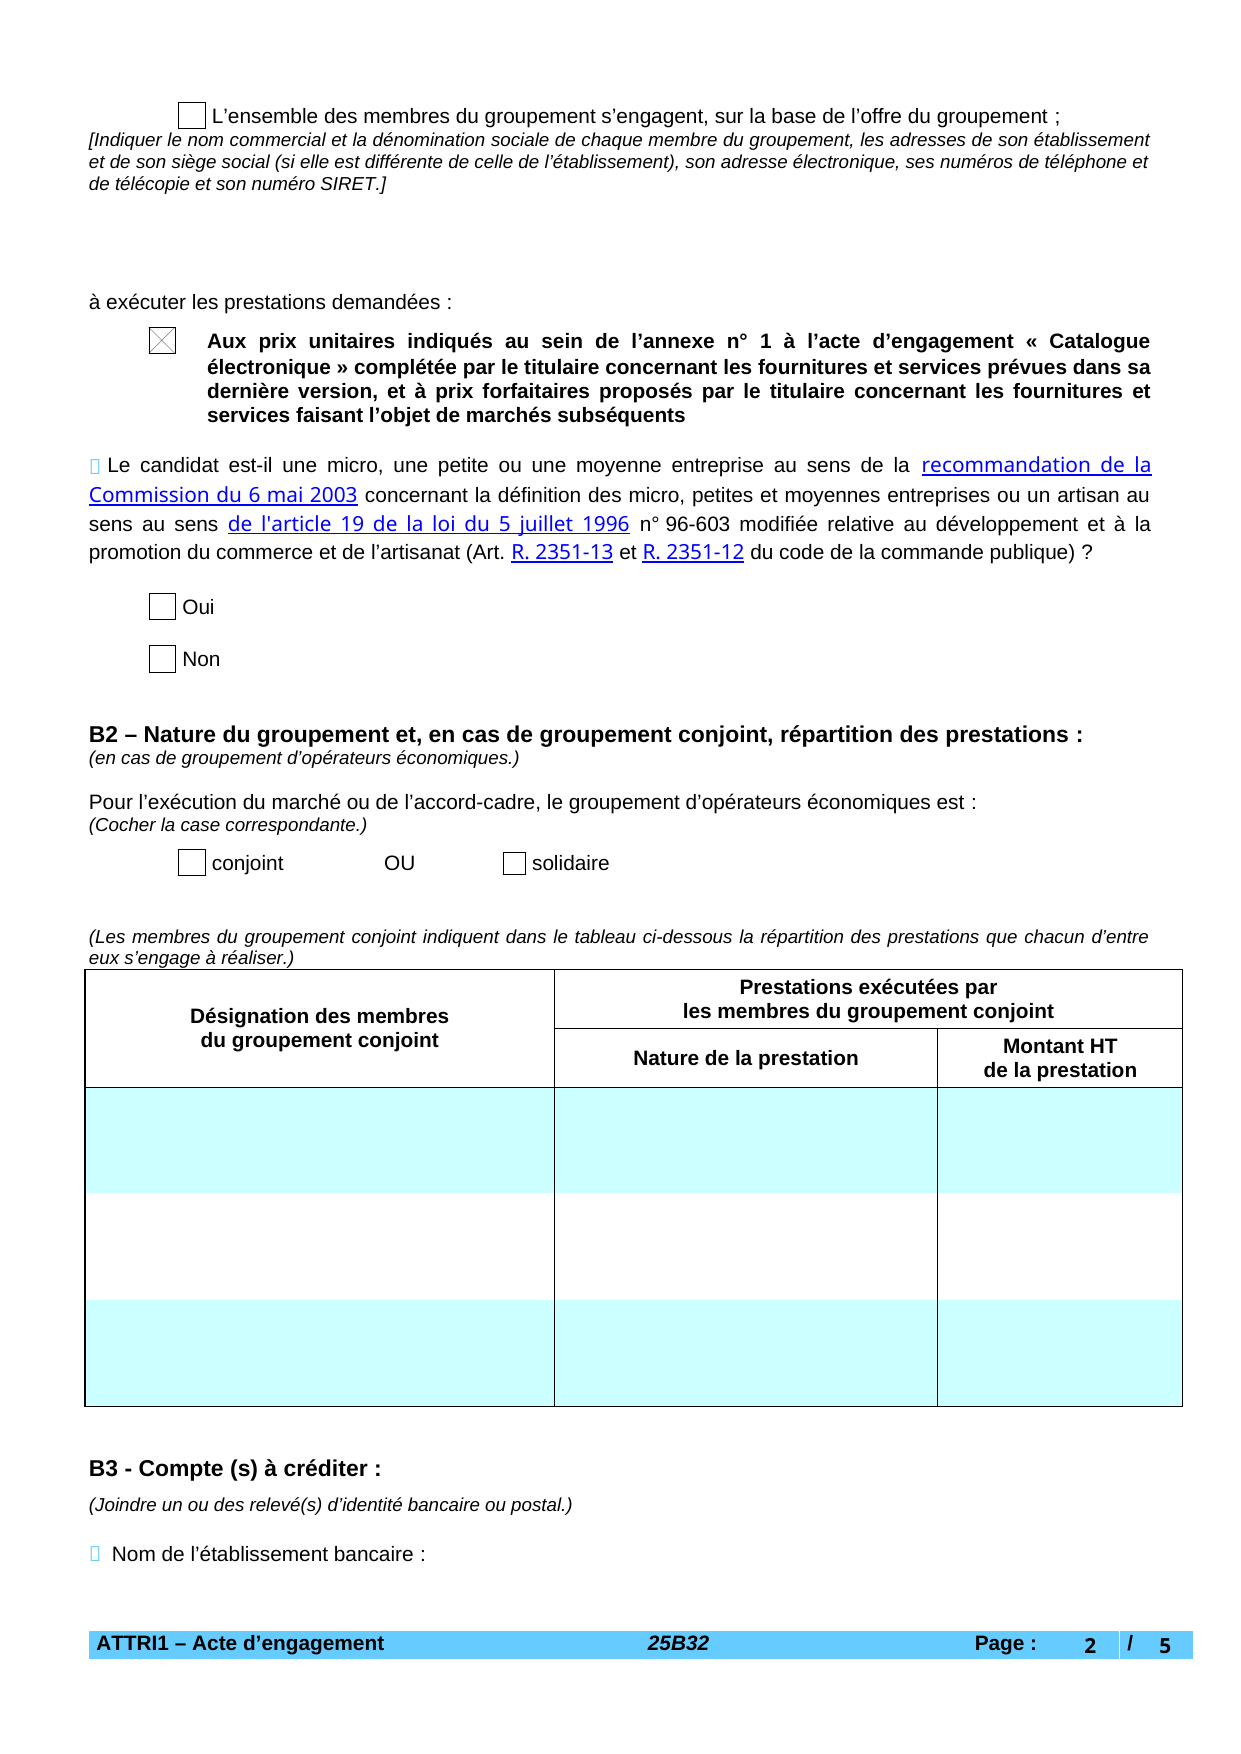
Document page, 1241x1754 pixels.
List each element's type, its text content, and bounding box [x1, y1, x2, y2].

text Pour l’exécution du marché ou de l’accord-cadre, le groupement d’opérateurs économiques est : [89, 790, 1152, 814]
table_header Prestations exécutées par les membres du groupement conjoint [555, 970, 1182, 1028]
table_cell [86, 1300, 554, 1406]
text  Nom de l’établissement bancaire : [89, 1539, 1152, 1568]
table_cell [938, 1300, 1182, 1406]
table_cell [86, 1193, 554, 1299]
table_cell [555, 1193, 937, 1299]
text B3 - Compte (s) à créditer : [89, 1455, 1152, 1481]
text [Indiquer le nom commercial et la dénomination sociale de chaque membre du groupement, les adresses de son établissement et de son siège social (si elle est différente de celle de l’établissement), son adresse électronique, ses numéros de téléphone et de télécopie et son numéro SIRET.] [89, 129, 1152, 194]
text L’ensemble des membres du groupement s’engagent, sur la base de l’offre du groupement ; [177, 101, 1152, 129]
table_cell [938, 1088, 1182, 1193]
text (Joindre un ou des relevé(s) d’identité bancaire ou postal.) [89, 1494, 1152, 1515]
text Aux prix unitaires indiqués au sein de l’annexe n° 1 à l’acte d’engagement « Catalogue électronique » complétée par le titulaire concernant les fournitures et services prévues dans sa dernière version, et à prix forfaitaires proposés par le titulaire concernant les fournitures et services faisant l’objet de marchés subséquents [148, 326, 1152, 426]
text B2 – Nature du groupement et, en cas de groupement conjoint, répartition des prestations : [89, 721, 1152, 747]
table_cell [555, 1088, 937, 1193]
text Oui [148, 592, 1152, 620]
table_cell Nature de la prestation [555, 1029, 937, 1087]
text  Le candidat est-il une micro, une petite ou une moyenne entreprise au sens de la recommandation de la Commission du 6 mai 2003 concernant la définition des micro, petites et moyennes entreprises ou un artisan au sens au sens de l'article 19 de la loi du 5 juillet 1996 n° 96-603 modifiée relative au développement et à la promotion du commerce et de l’artisanat (Art. R. 2351-13 et R. 2351-12 du code de la commande publique) ? [89, 450, 1152, 566]
text (en cas de groupement d’opérateurs économiques.) [89, 747, 1152, 768]
table_cell [555, 1300, 937, 1406]
text conjoint OU solidaire [89, 848, 1152, 877]
text Non [148, 644, 1152, 673]
table_cell [86, 1088, 554, 1193]
table_header Désignation des membres du groupement conjoint [86, 970, 554, 1087]
text à exécuter les prestations demandées : [89, 290, 1152, 314]
text (Les membres du groupement conjoint indiquent dans le tableau ci-dessous la répartition des prestations que chacun d’entre eux s’engage à réaliser.) [89, 926, 1152, 969]
table_cell [938, 1193, 1182, 1299]
table_cell Montant HT de la prestation [938, 1029, 1182, 1087]
text (Cocher la case correspondante.) [89, 814, 1152, 836]
